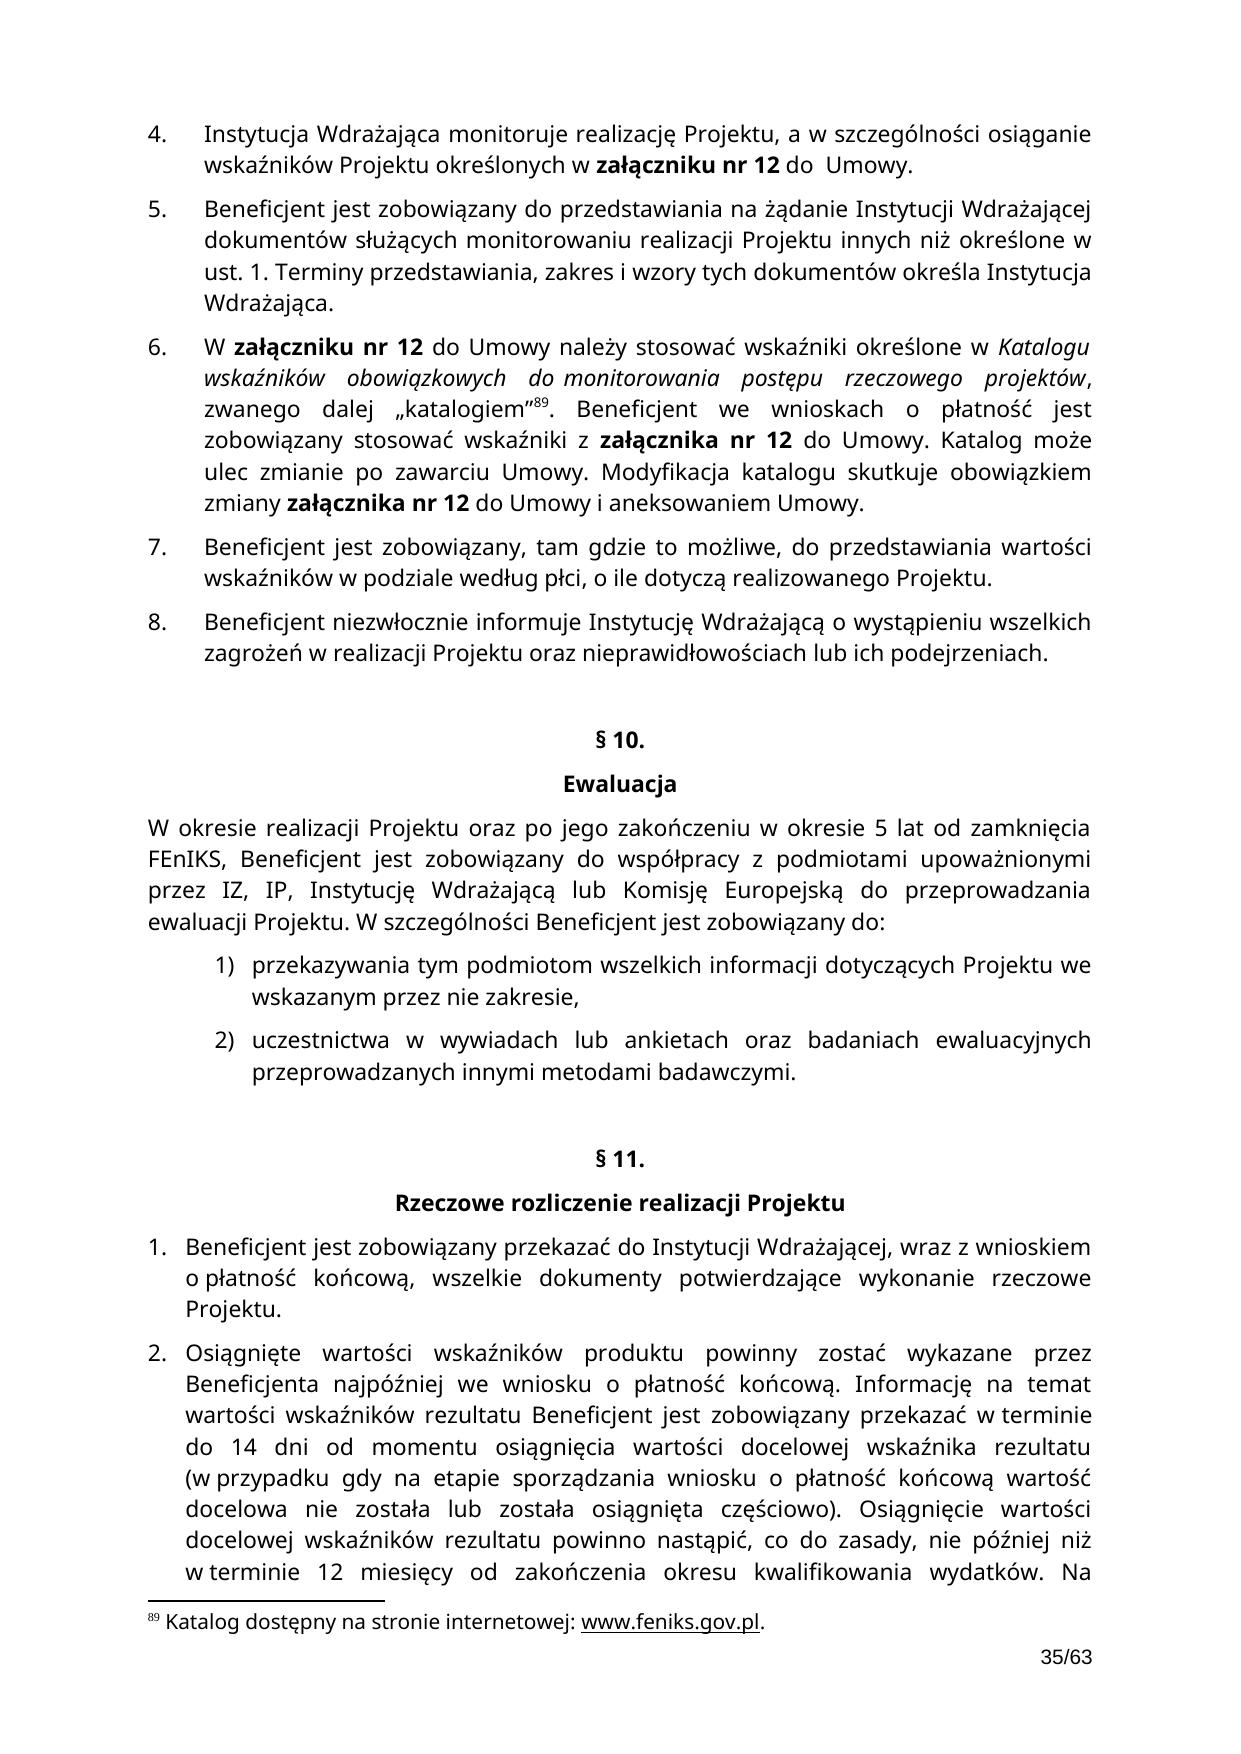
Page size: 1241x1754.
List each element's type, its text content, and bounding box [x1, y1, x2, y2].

text Rzeczowe rozliczenie realizacji Projektu [632, 1187, 1092, 1218]
list przekazywania tym podmiotom wszelkich informacji dotyczących Projektu we wskazanym przez nie zakresie, [214, 949, 1092, 1012]
list uczestnictwa w wywiadach lub ankietach oraz badaniach ewaluacyjnych przeprowadzanych innymi metodami badawczymi. [214, 1024, 1092, 1087]
list Beneficjent jest zobowiązany przekazać do Instytucji Wdrażającej, wraz z wnioskiem o płatność końcową, wszelkie dokumenty potwierdzające wykonanie rzeczowe Projektu. [148, 1231, 1092, 1324]
list Beneficjent niezwłocznie informuje Instytucję Wdrażającą o wystąpieniu wszelkich zagrożeń w realizacji Projektu oraz nieprawidłowościach lub ich podejrzeniach. [148, 606, 1092, 668]
list Beneficjent jest zobowiązany do przedstawiania na żądanie Instytucji Wdrażającej dokumentów służących monitorowaniu realizacji Projektu innych niż określone w ust. 1. Terminy przedstawiania, zakres i wzory tych dokumentów określa Instytucja Wdrażająca. [148, 193, 1092, 318]
text Rzeczowe rozliczenie realizacji Projektu [148, 1187, 511, 1218]
list Instytucja Wdrażająca monitoruje realizację Projektu, a w szczególności osiąganie wskaźników Projektu określonych w załączniku nr 12 do Umowy. [148, 118, 1092, 181]
text Ewaluacja [148, 768, 1092, 799]
text § 10. [148, 724, 1092, 756]
list W załączniku nr 12 do Umowy należy stosować wskaźniki określone w Katalogu wskaźników obowiązkowych do monitorowania postępu rzeczowego projektów, zwanego dalej „katalogiem”. Beneficjent we wnioskach o płatność jest zobowiązany stosować wskaźniki z załącznika nr 12 do Umowy. Katalog może ulec zmianie po zawarciu Umowy. Modyfikacja katalogu skutkuje obowiązkiem zmiany załącznika nr 12 do Umowy i aneksowaniem Umowy. [148, 331, 1092, 518]
text W okresie realizacji Projektu oraz po jego zakończeniu w okresie 5 lat od zamknięcia FEnIKS, Beneficjent jest zobowiązany do współpracy z podmiotami upoważnionymi przez IZ, IP, Instytucję Wdrażającą lub Komisję Europejską do przeprowadzania ewaluacji Projektu. W szczególności Beneficjent jest zobowiązany do: [148, 812, 1092, 937]
text § 11. [148, 1143, 1092, 1174]
list Beneficjent jest zobowiązany, tam gdzie to możliwe, do przedstawiania wartości wskaźników w podziale według płci, o ile dotyczą realizowanego Projektu. [148, 531, 1092, 593]
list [148, 1337, 1092, 1587]
